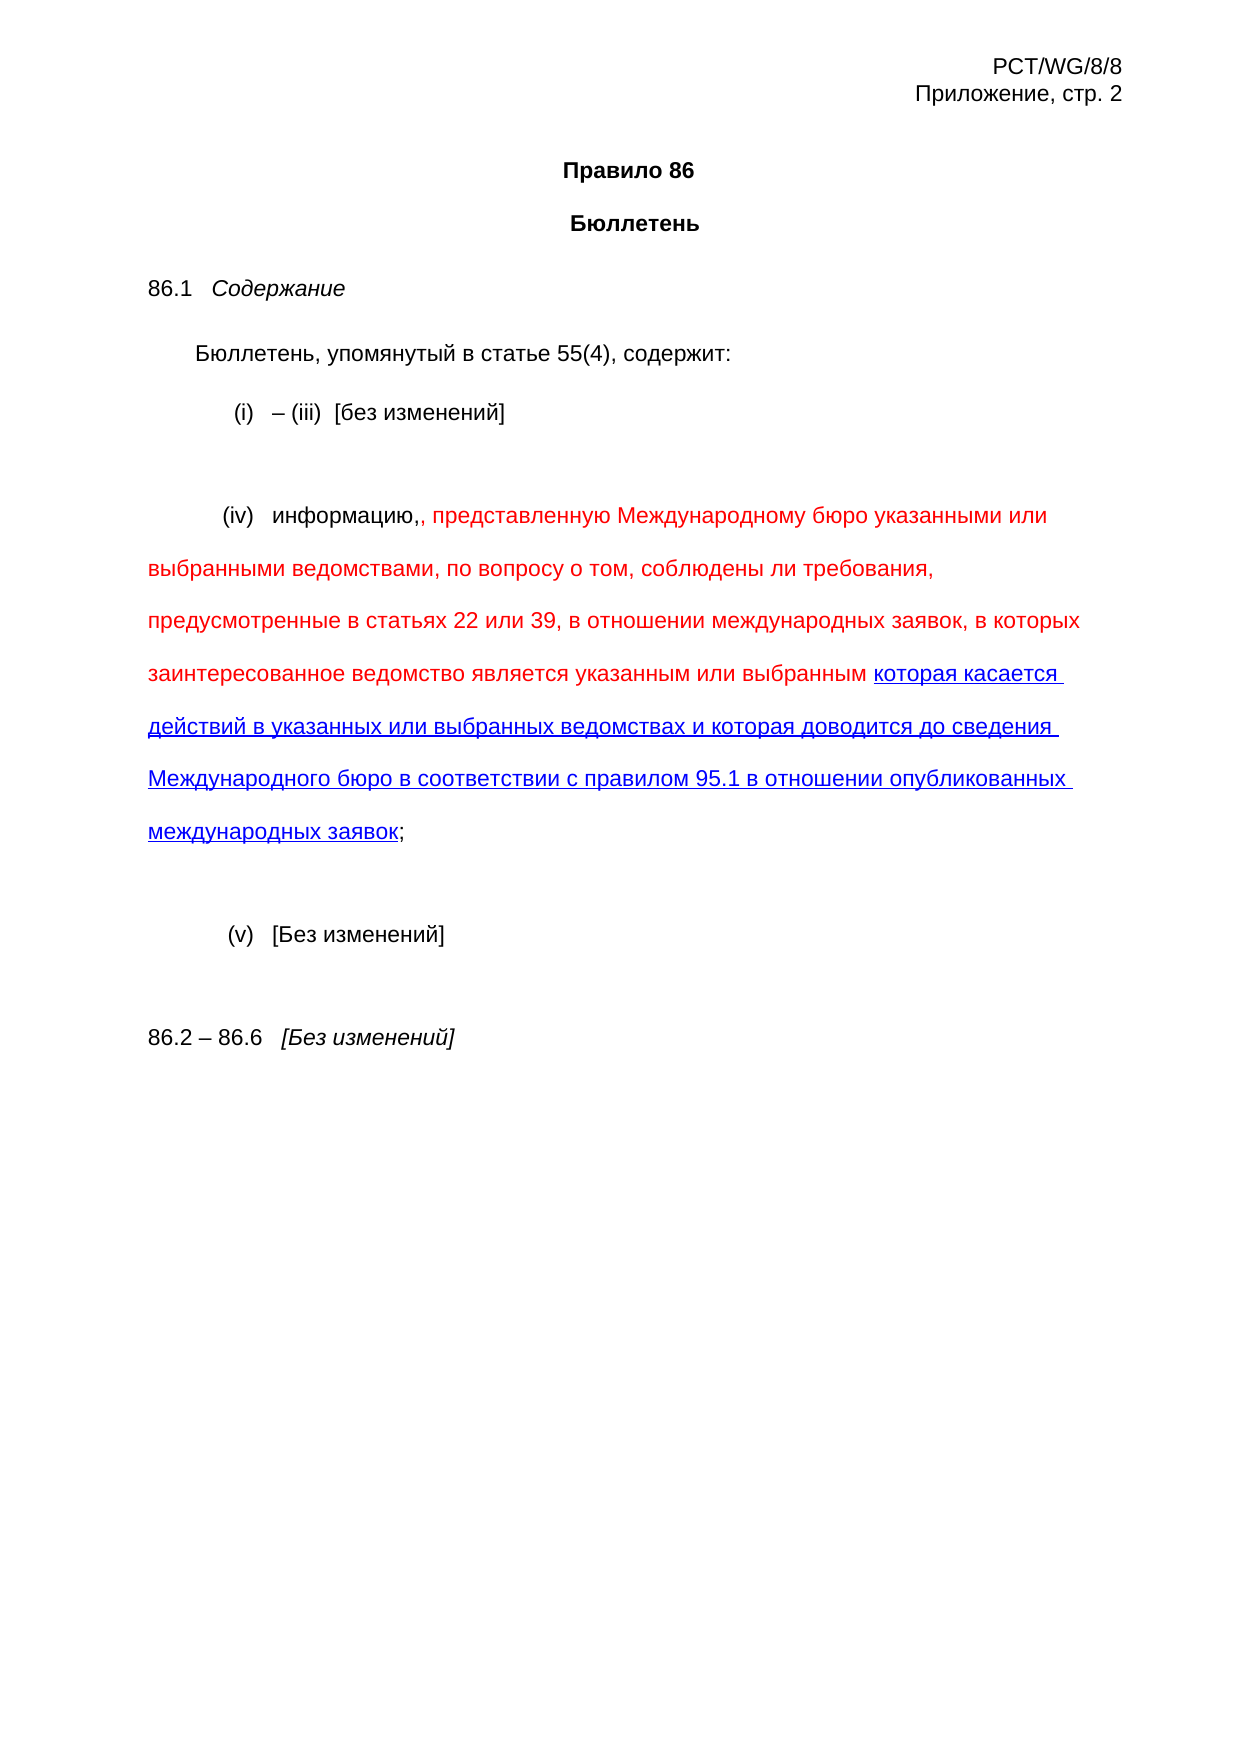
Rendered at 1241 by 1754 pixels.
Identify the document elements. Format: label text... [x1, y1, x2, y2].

text Бюллетень, упомянутый в статье 55(4), содержит: [148, 340, 1122, 366]
text 86.2 – 86.6 [Без изменений] [148, 1023, 1122, 1050]
text 86.1 Содержание [148, 275, 1122, 301]
title Правило 86 Бюллетень [148, 157, 1122, 236]
text (i) – (iii) [без изменений] [148, 399, 1122, 425]
text (v) [Без изменений] [148, 921, 1122, 947]
text (iv) информацию,, представленную Международному бюро указанными или выбранными ведомствами, по вопросу о том, соблюдены ли требования, предусмотренные в статьях 22 или 39, в отношении международных заявок, в которых заинтересованное ведомство является указанным или выбранным которая касается действий в указанных или выбранных ведомствах и которая доводится до сведения Международного бюро в соответствии с правилом 95.1 в отношении опубликованных международных заявок; [148, 502, 1122, 844]
